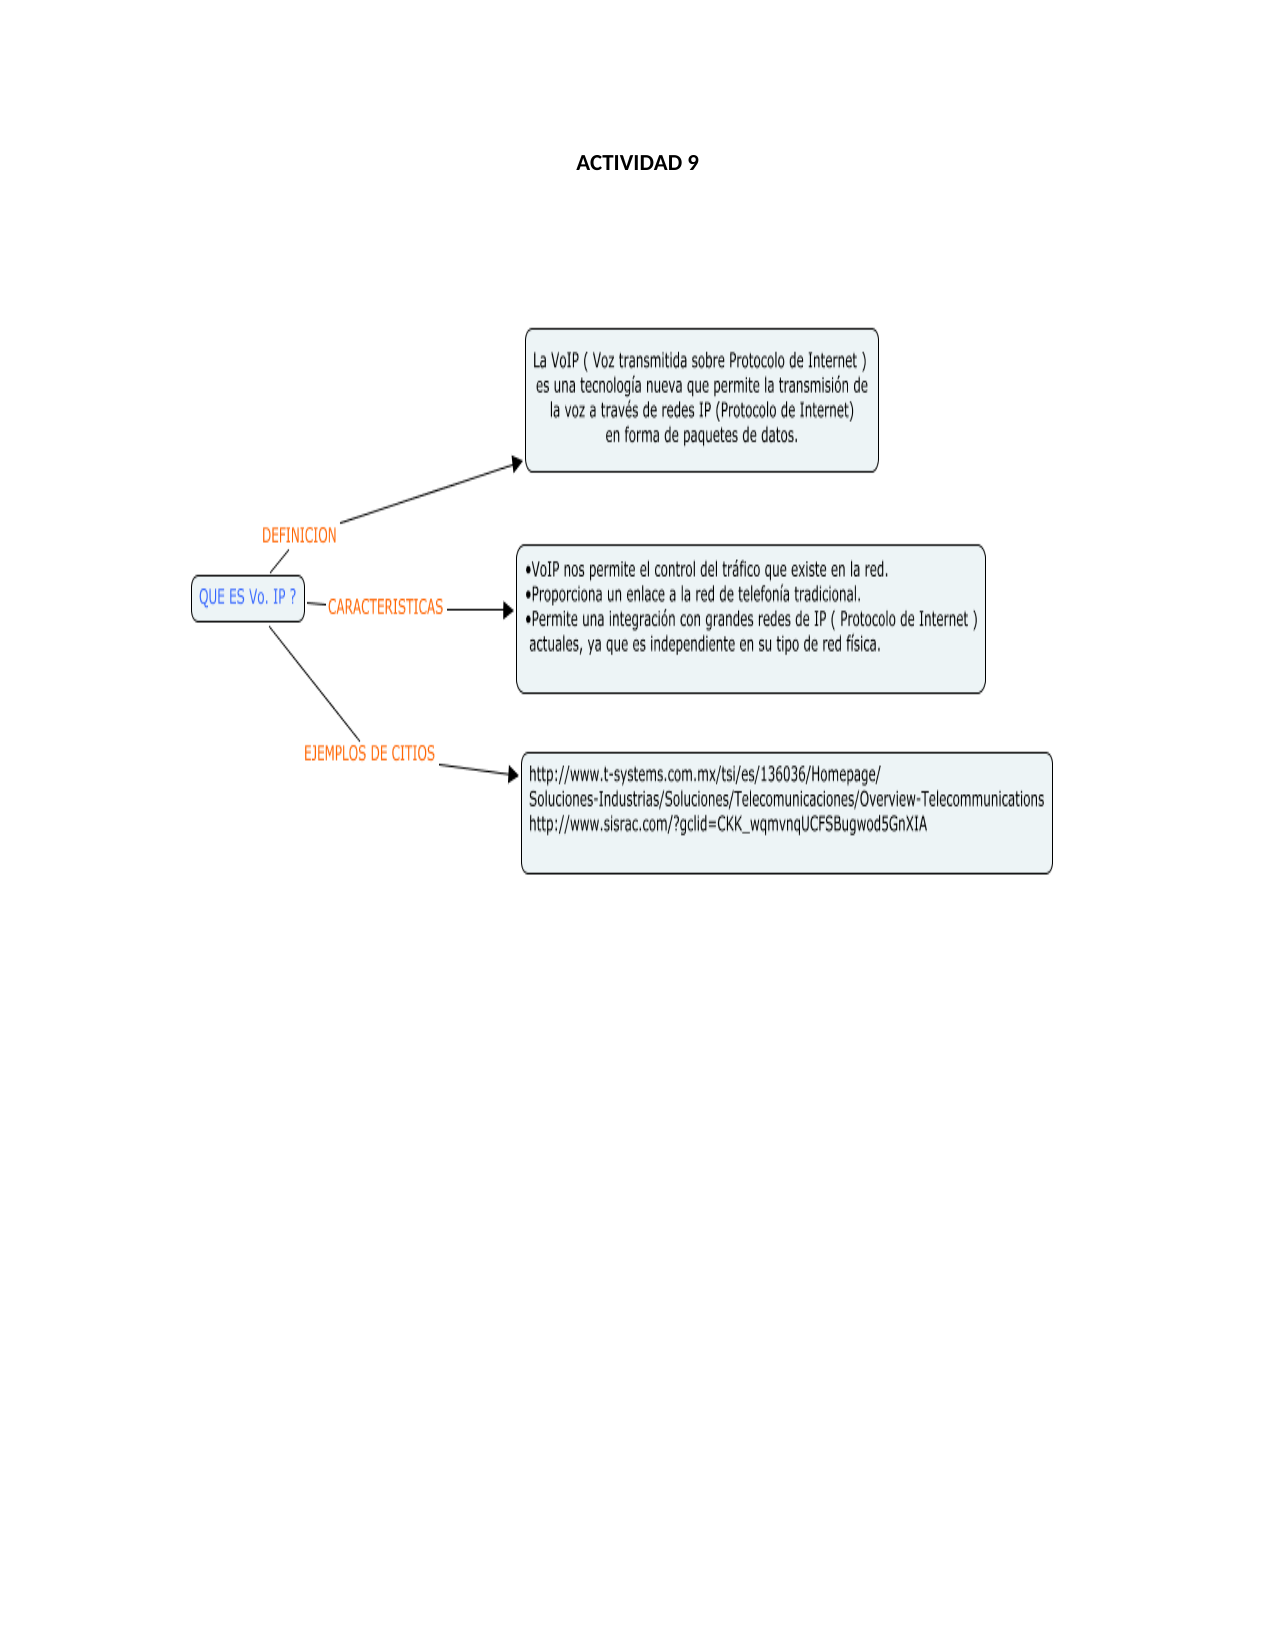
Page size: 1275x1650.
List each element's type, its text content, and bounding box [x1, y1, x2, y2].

picture [177, 253, 1064, 932]
text ACTIVIDAD 9 [177, 148, 1098, 176]
